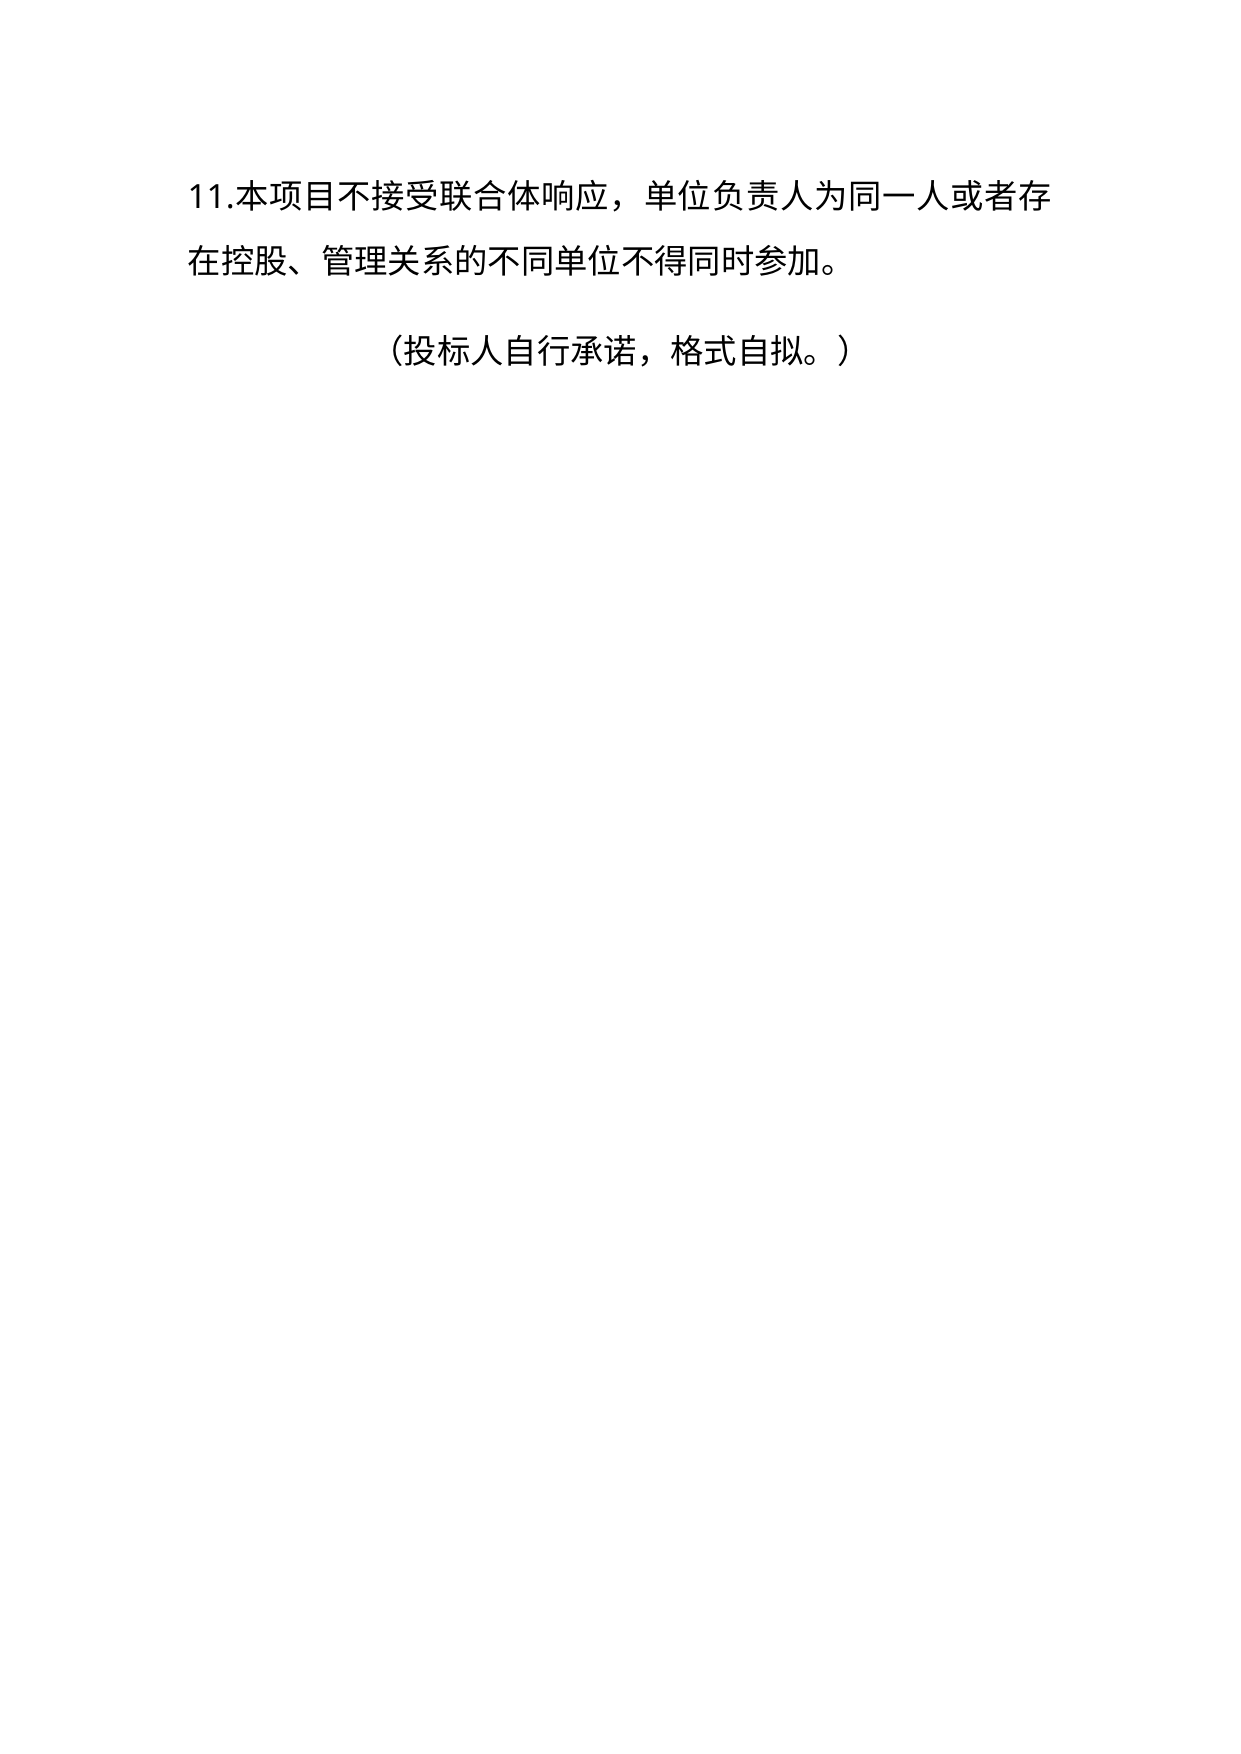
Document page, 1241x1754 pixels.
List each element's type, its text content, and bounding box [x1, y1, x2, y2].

list 11.本项目不接受联合体响应，单位负责人为同一人或者存在控股、管理关系的不同单位不得同时参加。 [187, 162, 1053, 292]
list （投标人自行承诺，格式自拟。） [187, 317, 1053, 382]
